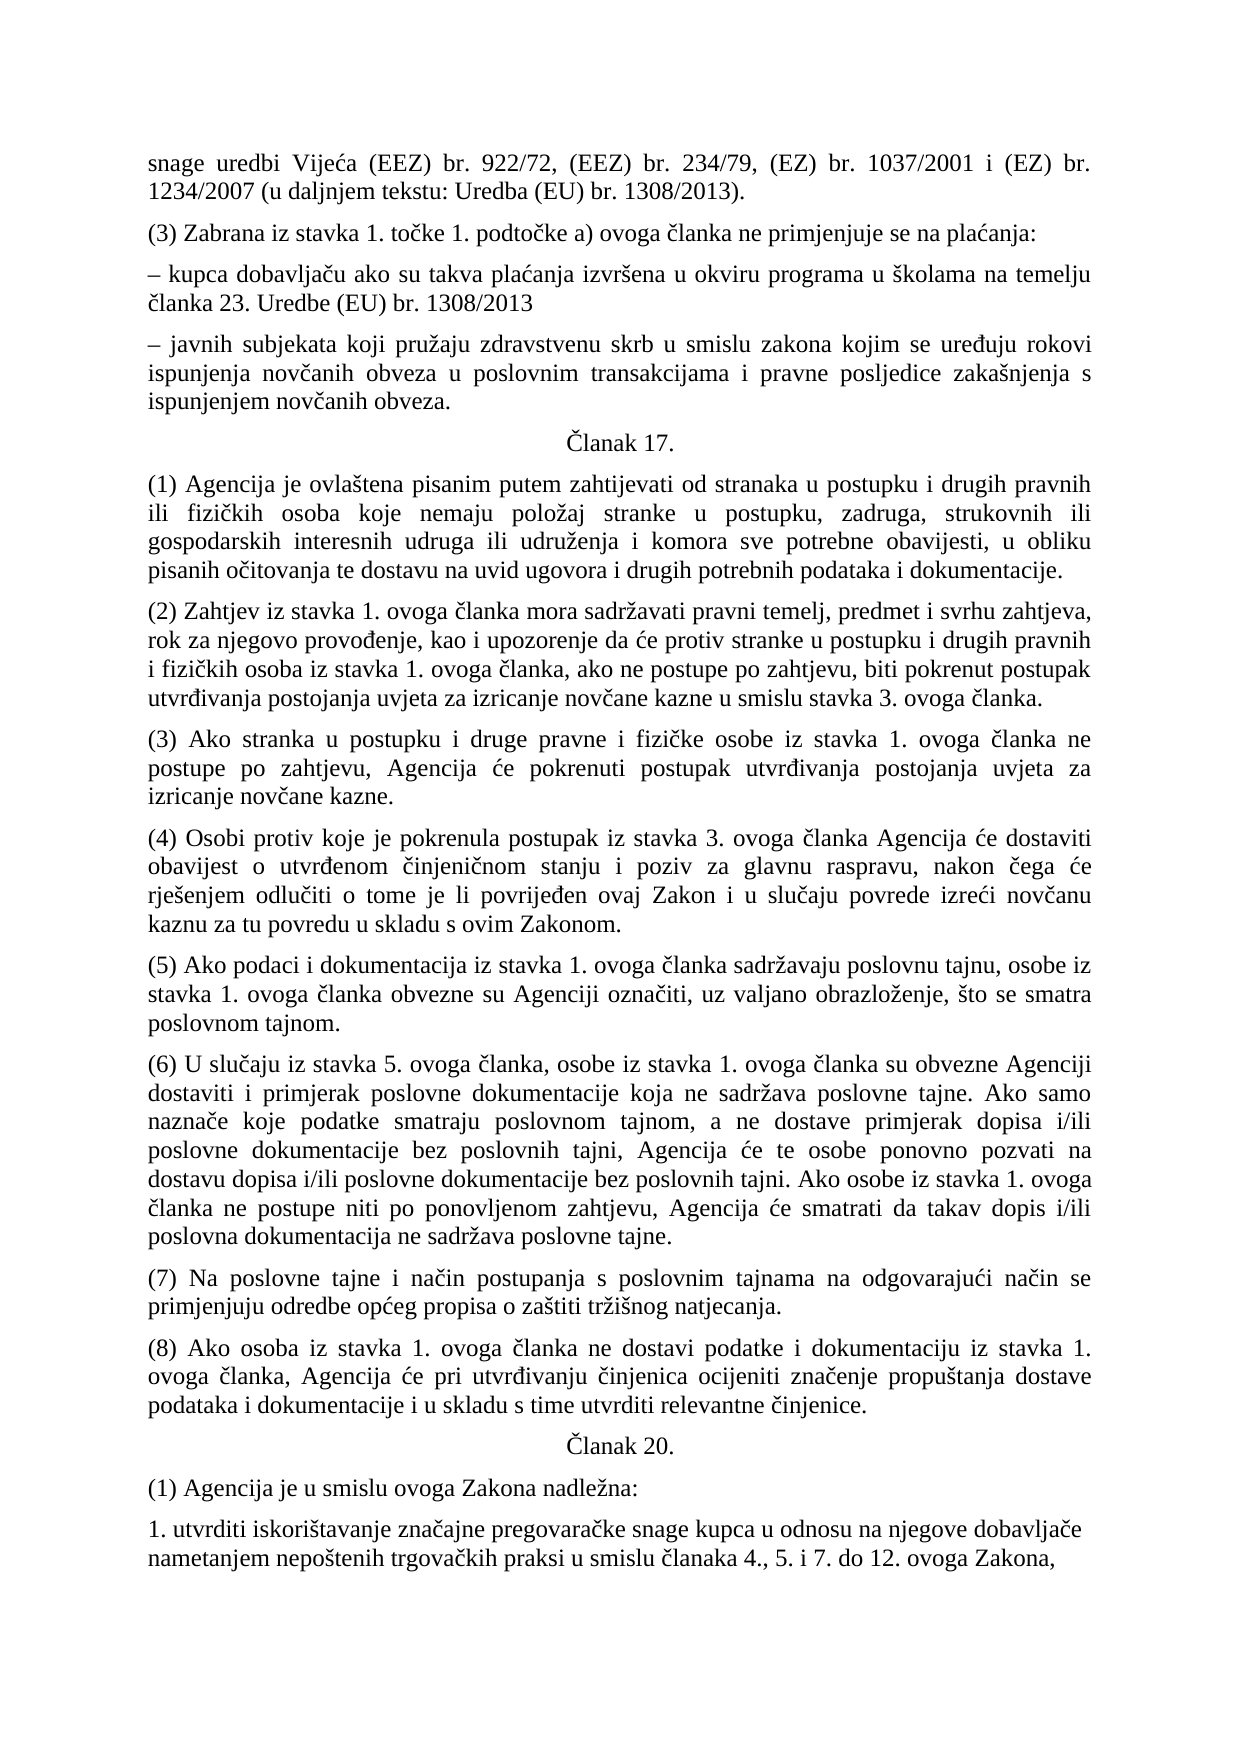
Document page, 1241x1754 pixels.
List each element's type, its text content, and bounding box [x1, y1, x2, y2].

text (4) Osobi protiv koje je pokrenula postupak iz stavka 3. ovoga članka Agencija će dostaviti obavijest o utvrđenom činjeničnom stanju i poziv za glavnu raspravu, nakon čega će rješenjem odlučiti o tome je li povrijeđen ovaj Zakon i u slučaju povrede izreći novčanu kaznu za tu povredu u skladu s ovim Zakonom. [148, 823, 1093, 938]
text (5) Ako podaci i dokumentacija iz stavka 1. ovoga članka sadržavaju poslovnu tajnu, osobe iz stavka 1. ovoga članka obvezne su Agenciji označiti, uz valjano obrazloženje, što se smatra poslovnom tajnom. [148, 950, 1093, 1036]
text (3) Ako stranka u postupku i druge pravne i fizičke osobe iz stavka 1. ovoga članka ne postupe po zahtjevu, Agencija će pokrenuti postupak utvrđivanja postojanja uvjeta za izricanje novčane kazne. [148, 724, 1093, 810]
text – javnih subjekata koji pružaju zdravstvenu skrb u smislu zakona kojim se uređuju rokovi ispunjenja novčanih obveza u poslovnim transakcijama i pravne posljedice zakašnjenja s ispunjenjem novčanih obveza. [148, 329, 1093, 415]
text (3) Zabrana iz stavka 1. točke 1. podtočke a) ovoga članka ne primjenjuje se na plaćanja: [148, 218, 1093, 246]
text (8) Ako osoba iz stavka 1. ovoga članka ne dostavi podatke i dokumentaciju iz stavka 1. ovoga članka, Agencija će pri utvrđivanju činjenica ocijeniti značenje propuštanja dostave podataka i dokumentacije i u skladu s time utvrditi relevantne činjenice. [148, 1333, 1093, 1419]
text (1) Agencija je ovlaštena pisanim putem zahtijevati od stranaka u postupku i drugih pravnih ili fizičkih osoba koje nemaju položaj stranke u postupku, zadruga, strukovnih ili gospodarskih interesnih udruga ili udruženja i komora sve potrebne obavijesti, u obliku pisanih očitovanja te dostavu na uvid ugovora i drugih potrebnih podataka i dokumentacije. [148, 469, 1093, 584]
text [148, 148, 1093, 205]
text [148, 1514, 1093, 1571]
text (2) Zahtjev iz stavka 1. ovoga članka mora sadržavati pravni temelj, predmet i svrhu zahtjeva, rok za njegovo provođenje, kao i upozorenje da će protiv stranke u postupku i drugih pravnih i fizičkih osoba iz stavka 1. ovoga članka, ako ne postupe po zahtjevu, biti pokrenut postupak utvrđivanja postojanja uvjeta za izricanje novčane kazne u smislu stavka 3. ovoga članka. [148, 596, 1093, 711]
text (6) U slučaju iz stavka 5. ovoga članka, osobe iz stavka 1. ovoga članka su obvezne Agenciji dostaviti i primjerak poslovne dokumentacije koja ne sadržava poslovne tajne. Ako samo naznače koje podatke smatraju poslovnom tajnom, a ne dostave primjerak dopisa i/ili poslovne dokumentacije bez poslovnih tajni, Agencija će te osobe ponovno pozvati na dostavu dopisa i/ili poslovne dokumentacije bez poslovnih tajni. Ako osobe iz stavka 1. ovoga članka ne postupe niti po ponovljenom zahtjevu, Agencija će smatrati da takav dopis i/ili poslovna dokumentacija ne sadržava poslovne tajne. [148, 1049, 1093, 1250]
text (7) Na poslovne tajne i način postupanja s poslovnim tajnama na odgovarajući način se primjenjuju odredbe općeg propisa o zaštiti tržišnog natjecanja. [148, 1263, 1093, 1320]
text Članak 20. [148, 1431, 1093, 1460]
text – kupca dobavljaču ako su takva plaćanja izvršena u okviru programa u školama na temelju članka 23. Uredbe (EU) br. 1308/2013 [148, 259, 1093, 316]
text Članak 17. [148, 428, 1093, 456]
text (1) Agencija je u smislu ovoga Zakona nadležna: [148, 1473, 1093, 1501]
